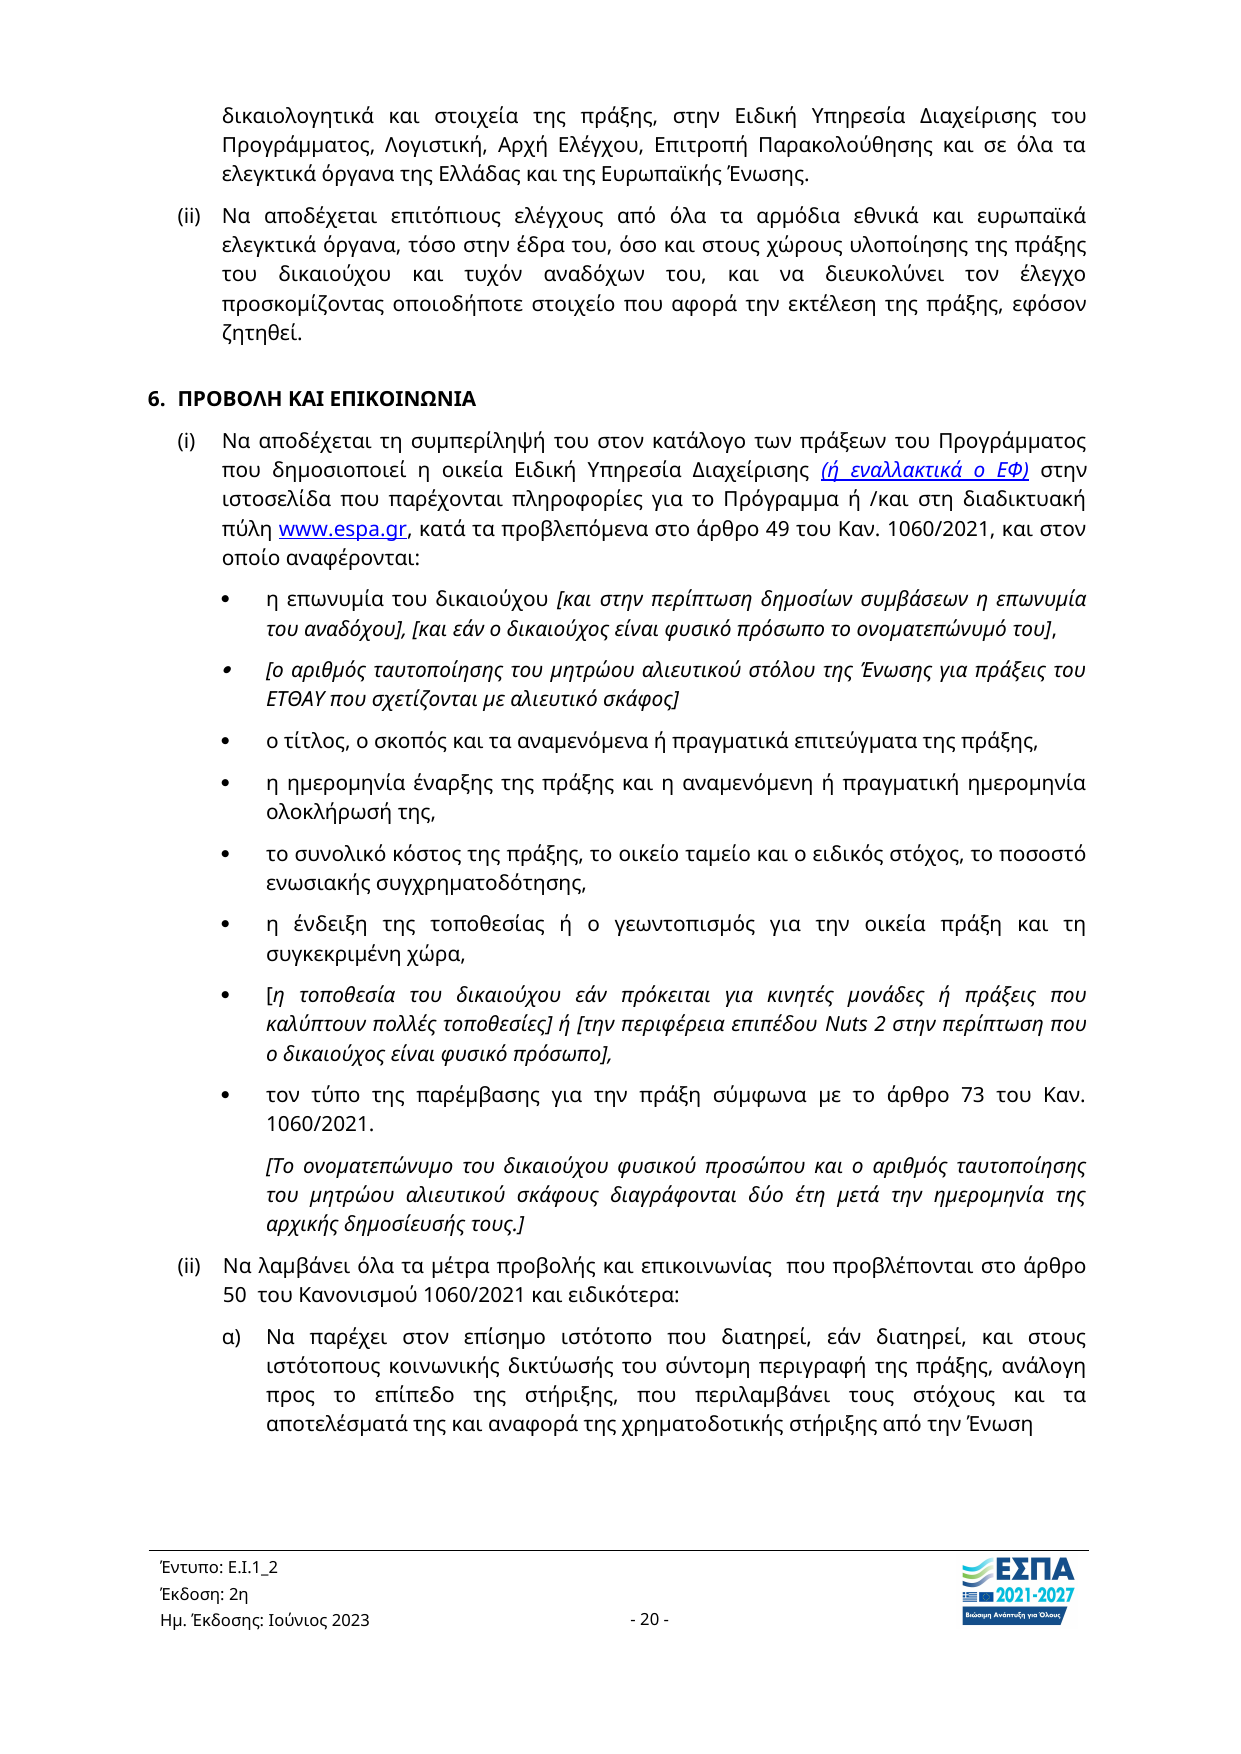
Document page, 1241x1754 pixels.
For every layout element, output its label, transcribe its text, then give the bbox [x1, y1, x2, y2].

text α) Να παρέχει στον επίσημο ιστότοπο που διατηρεί, εάν διατηρεί, και στους ιστότοπους κοινωνικής δικτύωσής του σύντομη περιγραφή της πράξης, ανάλογη προς το επίπεδο της στήριξης, που περιλαμβάνει τους στόχους και τα αποτελέσματά της και αναφορά της χρηματοδοτικής στήριξης από την Ένωση [222, 1321, 1087, 1438]
picture [956, 1553, 1079, 1629]
list το συνολικό κόστος της πράξης, το οικείο ταμείο και ο ειδικός στόχος, το ποσοστό ενωσιακής συγχρηματοδότησης, [222, 838, 1087, 896]
list η ένδειξη της τοποθεσίας ή ο γεωντοπισμός για την οικεία πράξη και τη συγκεκριμένη χώρα, [222, 909, 1087, 967]
list η επωνυμία του δικαιούχου [και στην περίπτωση δημοσίων συμβάσεων η επωνυμία του αναδόχου], [και εάν ο δικαιούχος είναι φυσικό πρόσωπο το ονοματεπώνυμό του], [222, 584, 1087, 642]
list τον τύπο της παρέμβασης για την πράξη σύμφωνα με το άρθρο 73 του Καν. 1060/2021. [222, 1079, 1087, 1138]
list Να αποδέχεται τη συμπερίληψή του στον κατάλογο των πράξεων του Προγράμματος που δημοσιοποιεί η οικεία Ειδική Υπηρεσία Διαχείρισης (ή εναλλακτικά ο ΕΦ) στην ιστοσελίδα που παρέχονται πληροφορίες για το Πρόγραμμα ή /και στη διαδικτυακή πύλη www.espa.gr, κατά τα προβλεπόμενα στο άρθρο 49 του Καν. 1060/2021, και στον οποίο αναφέρονται: [177, 425, 1087, 571]
list η ημερομηνία έναρξης της πράξης και η αναμενόμενη ή πραγματική ημερομηνία ολοκλήρωσή της, [222, 767, 1087, 825]
list ΠΡΟΒΟΛΗ ΚΑΙ ΕΠΙΚΟΙΝΩΝΙΑ [148, 384, 1087, 413]
list Να αποδέχεται επιτόπιους ελέγχους από όλα τα αρμόδια εθνικά και ευρωπαϊκά ελεγκτικά όργανα, τόσο στην έδρα του, όσο και στους χώρους υλοποίησης της πράξης του δικαιούχου και τυχόν αναδόχων του, και να διευκολύνει τον έλεγχο προσκομίζοντας οποιοδήποτε στοιχείο που αφορά την εκτέλεση της πράξης, εφόσον ζητηθεί. [177, 200, 1087, 346]
list ο τίτλος, ο σκοπός και τα αναμενόμενα ή πραγματικά επιτεύγματα της πράξης, [222, 725, 1087, 754]
text [Το ονοματεπώνυμο του δικαιούχου φυσικού προσώπου και ο αριθμός ταυτοποίησης του μητρώου αλιευτικού σκάφους διαγράφονται δύο έτη μετά την ημερομηνία της αρχικής δημοσίευσής τους.] [266, 1150, 1087, 1238]
list [ο αριθμός ταυτοποίησης του μητρώου αλιευτικού στόλου της Ένωσης για πράξεις του ΕΤΘΑΥ που σχετίζονται με αλιευτικό σκάφος] [222, 654, 1087, 713]
list [η τοποθεσία του δικαιούχου εάν πρόκειται για κινητές μονάδες ή πράξεις που καλύπτουν πολλές τοποθεσίες] ή [την περιφέρεια επιπέδου Nuts 2 στην περίπτωση που ο δικαιούχος είναι φυσικό πρόσωπο], [222, 979, 1087, 1067]
list Να λαμβάνει όλα τα μέτρα προβολής και επικοινωνίας που προβλέπονται στο άρθρο 50 του Κανονισμού 1060/2021 και ειδικότερα: [177, 1250, 1087, 1309]
